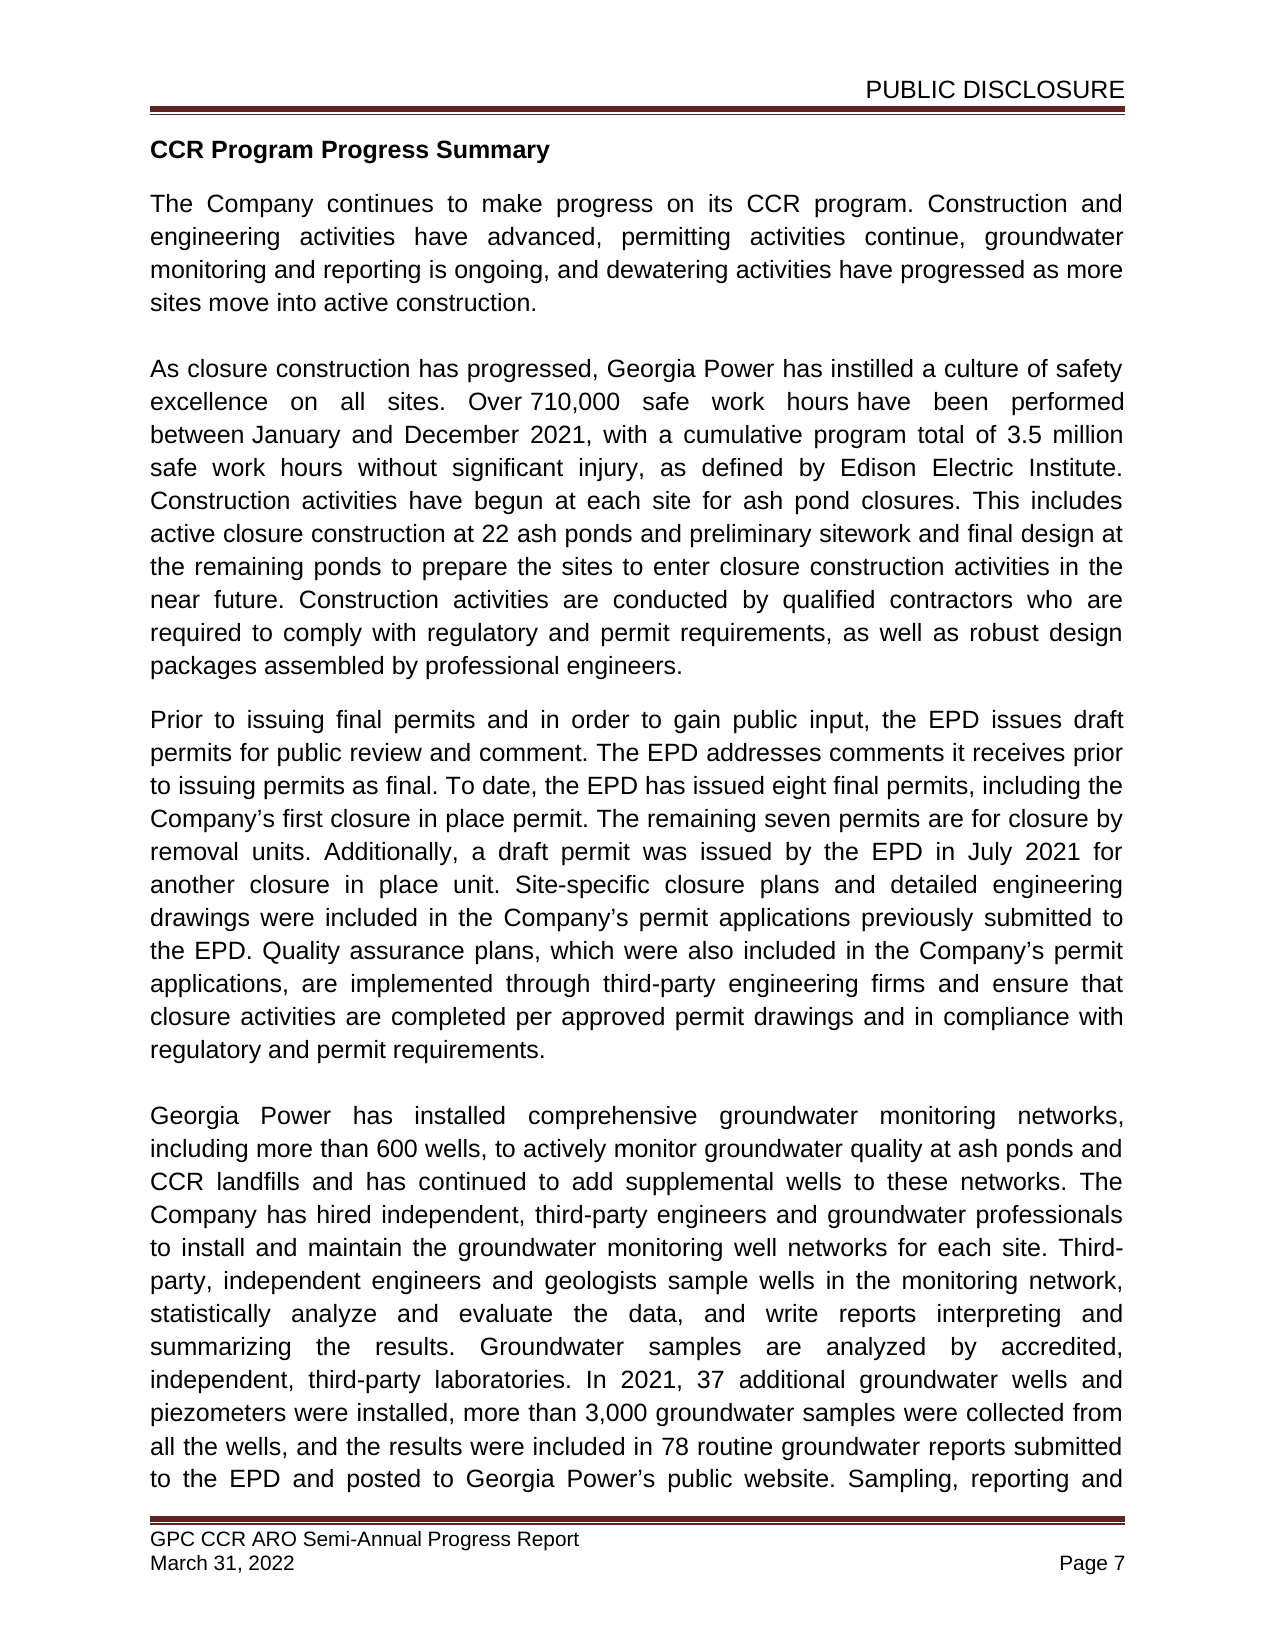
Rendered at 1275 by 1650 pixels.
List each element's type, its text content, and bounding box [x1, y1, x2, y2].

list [150, 1101, 1125, 1493]
text As closure construction has progressed, Georgia Power has instilled a culture of safety excellence on all sites. Over 710,000 safe work hours have been performed between January and December 2021, with a cumulative program total of 3.5 million safe work hours without significant injury, as defined by Edison Electric Institute. Construction activities have begun at each site for ash pond closures. This includes active closure construction at 22 ash ponds and preliminary sitework and final design at the remaining ponds to prepare the sites to enter closure construction activities in the near future. Construction activities are conducted by qualified contractors who are required to comply with regulatory and permit requirements, as well as robust design packages assembled by professional engineers. [150, 354, 1125, 680]
list Prior to issuing final permits and in order to gain public input, the EPD issues draft permits for public review and comment. The EPD addresses comments it receives prior to issuing permits as final. To date, the EPD has issued eight final permits, including the Company’s first closure in place permit. The remaining seven permits are for closure by removal units. Additionally, a draft permit was issued by the EPD in July 2021 for another closure in place unit. Site-specific closure plans and detailed engineering drawings were included in the Company’s permit applications previously submitted to the EPD. Quality assurance plans, which were also included in the Company’s permit applications, are implemented through third-party engineering firms and ensure that closure activities are completed per approved permit drawings and in compliance with regulatory and permit requirements. [150, 705, 1125, 1064]
text The Company continues to make progress on its CCR program. Construction and engineering activities have advanced, permitting activities continue, groundwater monitoring and reporting is ongoing, and dewatering activities have progressed as more sites move into active construction. [150, 189, 1125, 317]
text CCR Program Progress Summary [150, 135, 1125, 164]
